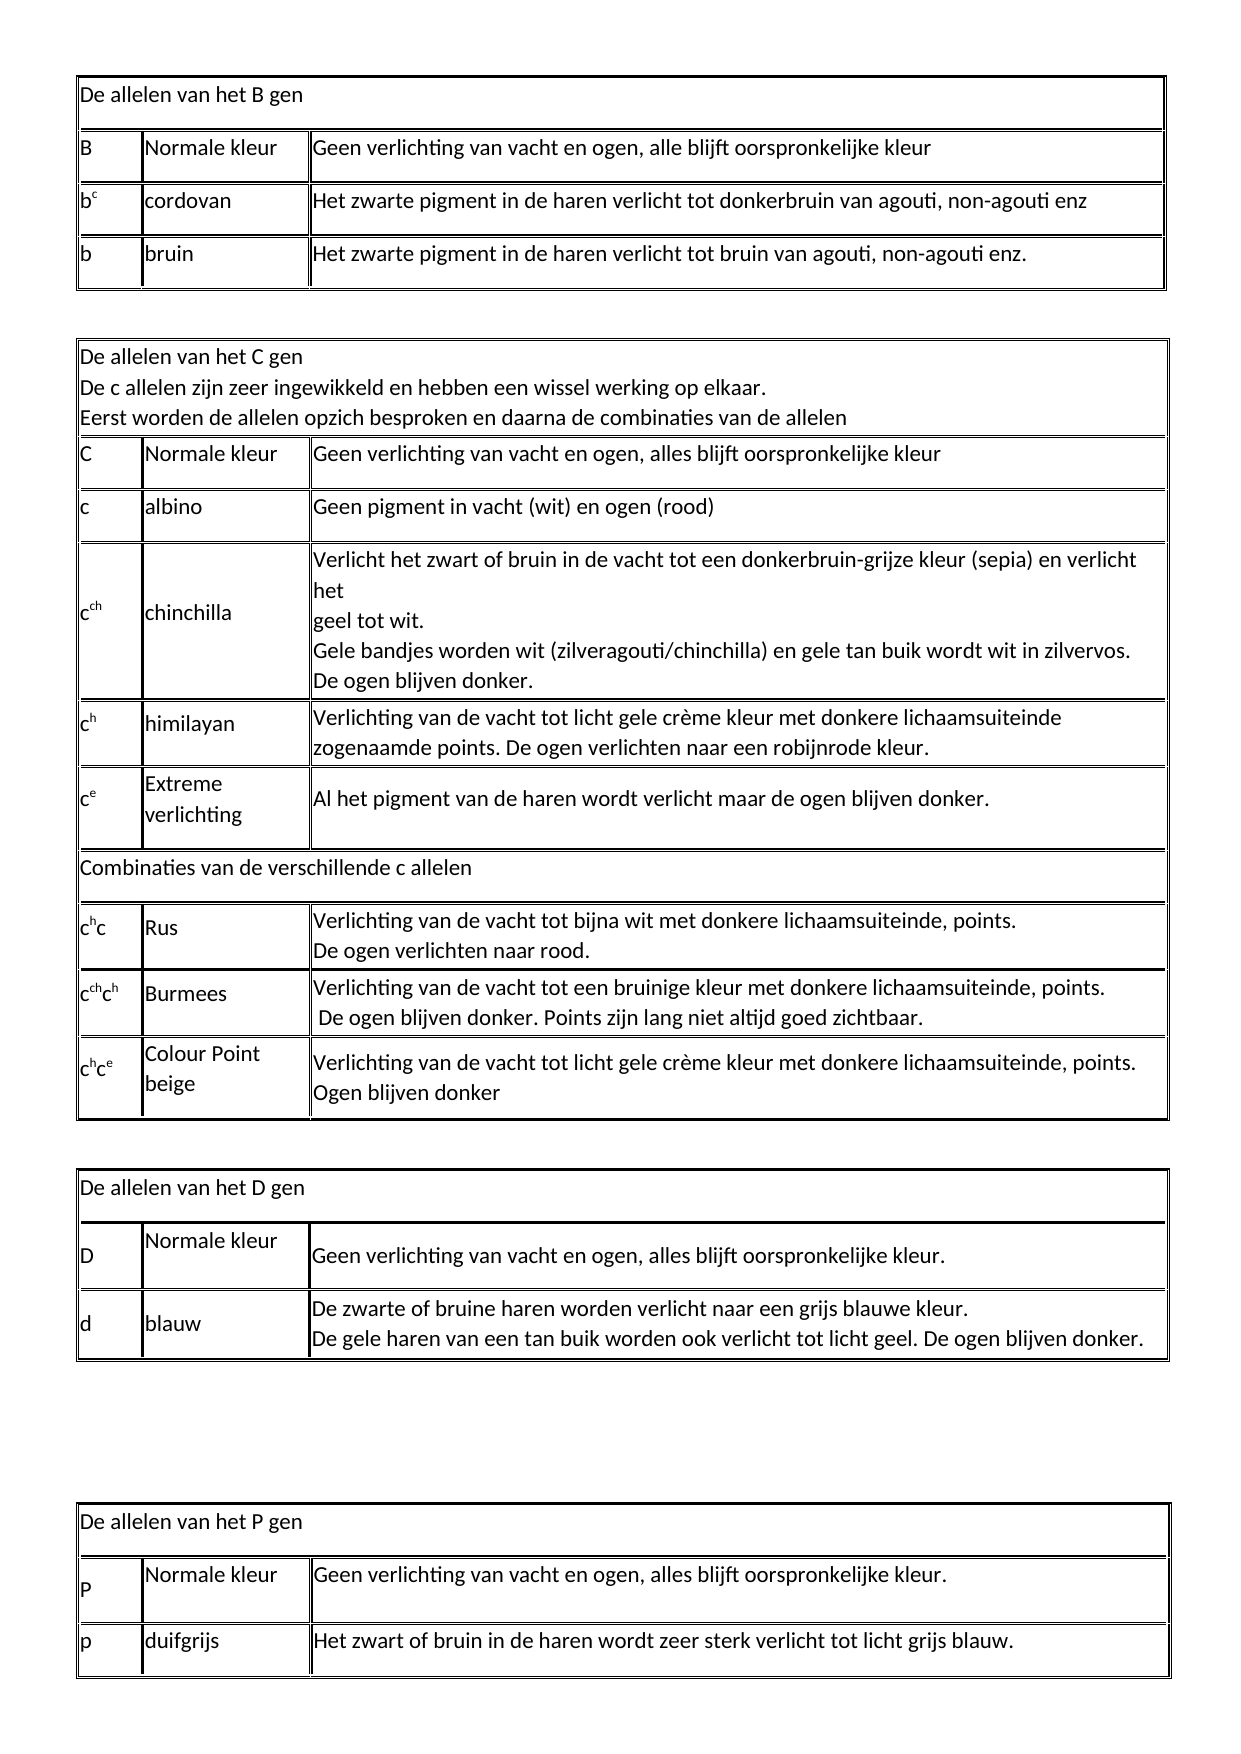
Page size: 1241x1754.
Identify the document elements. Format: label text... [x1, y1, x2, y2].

table_cell bruin [142, 234, 310, 287]
table_cell himilayan [144, 702, 309, 765]
table_cell De zwarte of bruine haren worden verlicht naar een grijs blauwe kleur. De gele haren van een tan buik worden ook verlicht tot licht geel. De ogen blijven donker. [309, 1288, 1168, 1358]
table_cell chce [79, 1035, 142, 1118]
table_cell cchch [77, 968, 141, 1034]
table_header De allelen van het P gen [79, 1505, 1168, 1555]
table_cell C [79, 435, 141, 488]
table_cell Verlichting van de vacht tot bijna wit met donkere lichaamsuiteinde, points. De ogen verlichten naar rood. [312, 901, 1167, 968]
table_cell Extreme verlichting [144, 768, 309, 848]
table_cell cch [77, 541, 142, 698]
table_cell Normale kleur [144, 1559, 309, 1622]
table_cell D [79, 1221, 141, 1288]
table_header De allelen van het B gen [79, 78, 1163, 128]
table_cell ce [77, 765, 142, 848]
table_cell Verlichting van de vacht tot licht gele crème kleur met donkere lichaamsuiteinde zogenaamde points. De ogen verlichten naar een robijnrode kleur. [312, 698, 1167, 765]
table_cell p [77, 1622, 142, 1676]
table_cell blauw [142, 1291, 309, 1358]
table_header De allelen van het D gen [79, 1171, 1167, 1221]
table_cell Geen pigment in vacht (wit) en ogen (rood) [311, 488, 1168, 541]
table_cell Rus [144, 905, 309, 968]
table_cell B [79, 128, 141, 181]
table_cell chc [79, 901, 141, 968]
table_header De allelen van het C gen De c allelen zijn zeer ingewikkeld en hebben een wissel werking op elkaar. Eerst worden de allelen opzich besproken en daarna de combinaties van de allelen [79, 341, 1167, 434]
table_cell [311, 1622, 1170, 1676]
table_cell cordovan [144, 185, 308, 234]
table_cell Verlicht het zwart of bruin in de vacht tot een donkerbruin-grijze kleur (sepia) en verlicht het geel tot wit. Gele bandjes worden wit (zilveragouti/chinchilla) en gele tan buik wordt wit in zilvervos. De ogen blijven donker. [311, 541, 1168, 698]
table_cell Normale kleur [144, 132, 308, 181]
table_cell Burmees [144, 971, 309, 1034]
table_cell d [77, 1288, 142, 1358]
table_cell Verlichting van de vacht tot een bruinige kleur met donkere lichaamsuiteinde, points. De ogen blijven donker. Points zijn lang niet altijd goed zichtbaar. [312, 968, 1168, 1034]
table_cell Geen verlichting van vacht en ogen, alles blijft oorspronkelijke kleur. [313, 1555, 1169, 1622]
table_cell Colour Point beige [142, 1038, 311, 1118]
table_cell albino [144, 491, 309, 541]
table_cell Normale kleur [144, 1224, 308, 1288]
table_cell Geen verlichting van vacht en ogen, alles blijft oorspronkelijke kleur [312, 435, 1167, 488]
table_cell Geen verlichting van vacht en ogen, alles blijft oorspronkelijke kleur. [311, 1221, 1167, 1288]
table_cell Geen verlichting van vacht en ogen, alle blijft oorspronkelijke kleur [312, 128, 1164, 181]
table_cell Het zwarte pigment in de haren verlicht tot donkerbruin van agouti, non-agouti enz [312, 181, 1164, 234]
table_cell duifgrijs [142, 1622, 311, 1676]
table_cell bc [79, 181, 141, 234]
table_cell Normale kleur [144, 438, 309, 488]
table_cell Verlichting van de vacht tot licht gele crème kleur met donkere lichaamsuiteinde, points. Ogen blijven donker [311, 1035, 1167, 1118]
table_cell Het zwarte pigment in de haren verlicht tot bruin van agouti, non-agouti enz. [310, 234, 1164, 287]
table_cell P [79, 1555, 141, 1622]
table_cell chinchilla [144, 544, 309, 698]
table_cell b [79, 234, 142, 287]
table_cell c [77, 488, 142, 541]
table_cell ch [79, 698, 141, 765]
table_cell Al het pigment van de haren wordt verlicht maar de ogen blijven donker. [311, 765, 1168, 848]
table_cell Combinaties van de verschillende c allelen [79, 848, 1167, 901]
